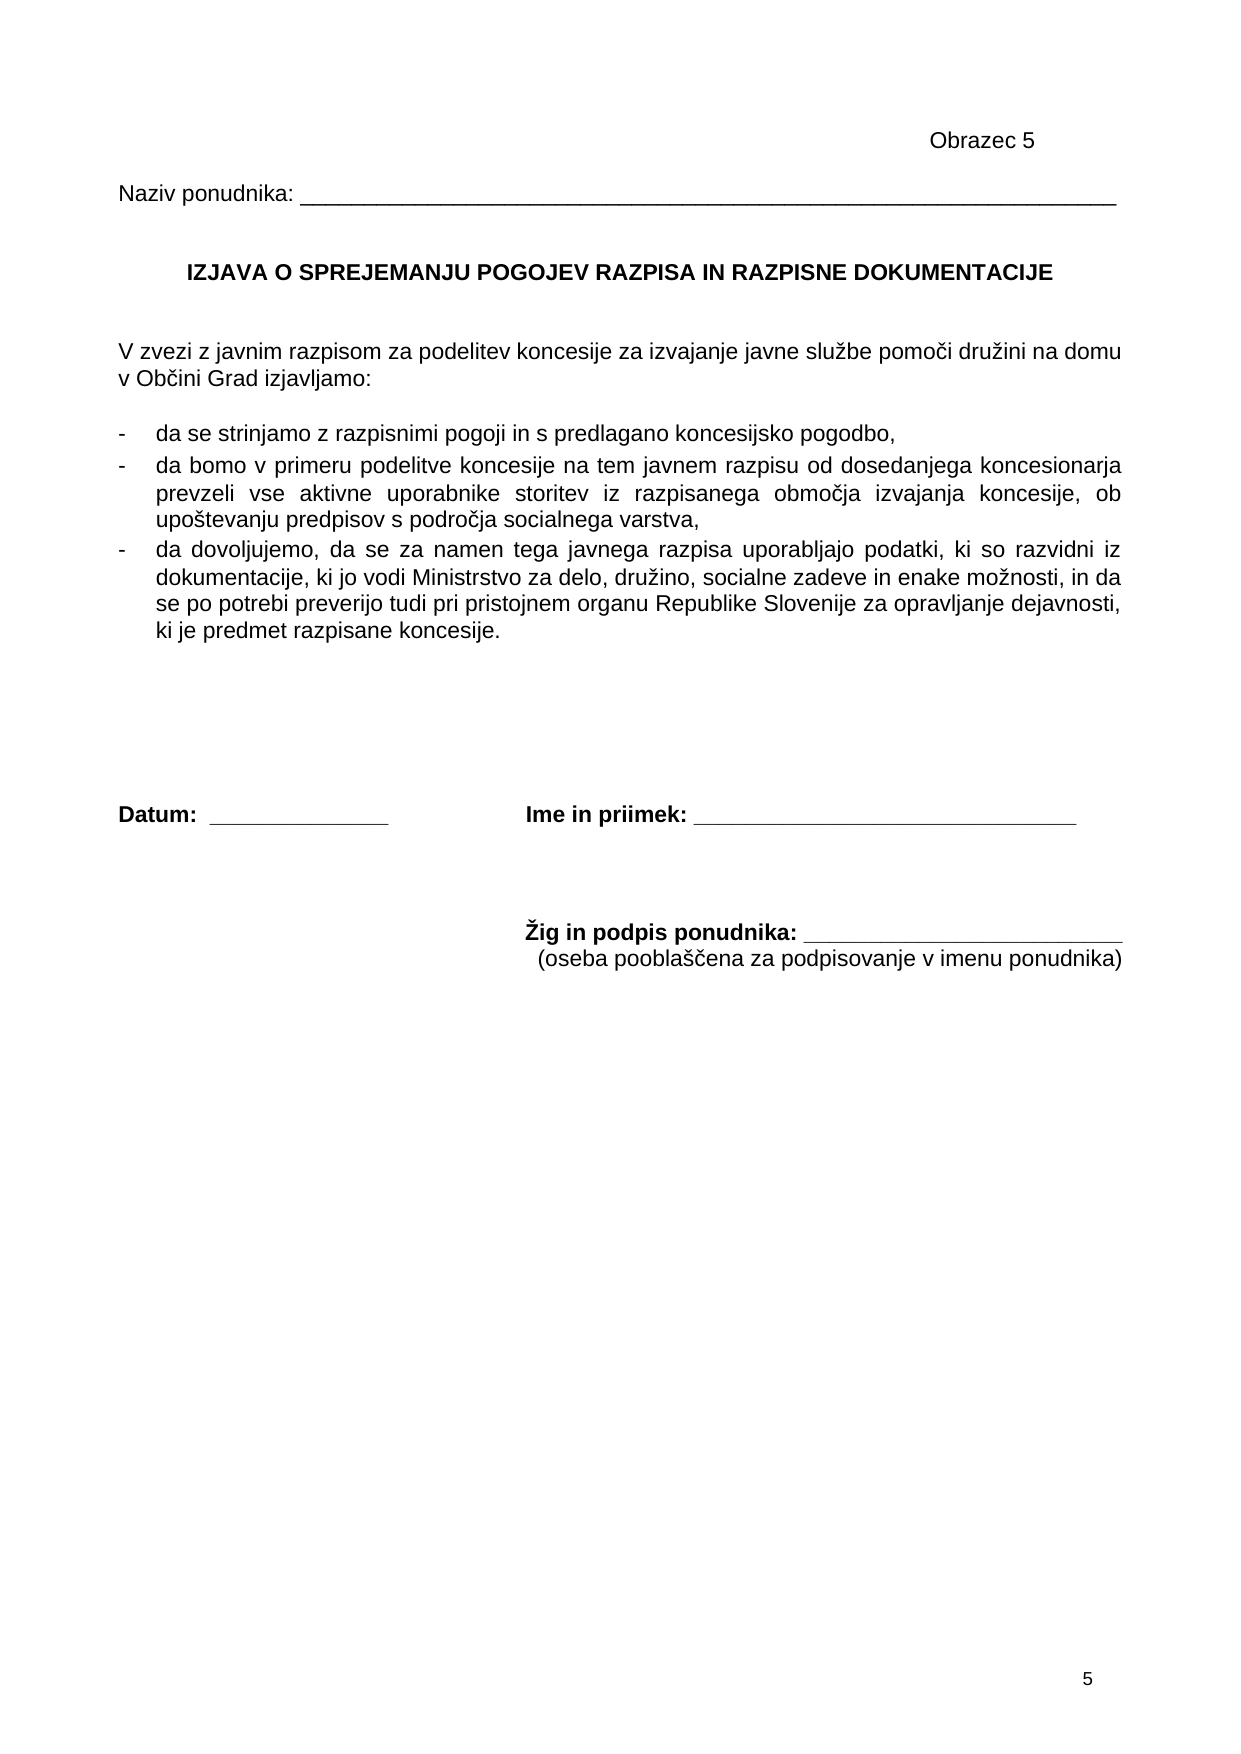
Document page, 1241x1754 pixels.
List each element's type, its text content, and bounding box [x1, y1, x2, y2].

list da dovoljujemo, da se za namen tega javnega razpisa uporabljajo podatki, ki so razvidni iz dokumentacije, ki jo vodi Ministrstvo za delo, družino, socialne zadeve in enake možnosti, in da se po potrebi preverijo tudi pri pristojnem organu Republike Slovenije za opravljanje dejavnosti, ki je predmet razpisane koncesije. [118, 533, 1122, 643]
text Žig in podpis ponudnika: _________________________ [118, 919, 1122, 945]
text (oseba pooblaščena za podpisovanje v imenu ponudnika) [118, 945, 1122, 972]
text IZJAVA O SPREJEMANJU POGOJEV RAZPISA IN RAZPISNE DOKUMENTACIJE [118, 259, 1122, 286]
list da se strinjamo z razpisnimi pogoji in s predlagano koncesijsko pogodbo, [118, 417, 1122, 449]
list da bomo v primeru podelitve koncesije na tem javnem razpisu od dosedanjega koncesionarja prevzeli vse aktivne uporabnike storitev iz razpisanega območja izvajanja koncesije, ob upoštevanju predpisov s področja socialnega varstva, [118, 449, 1122, 533]
text Datum: ______________ Ime in priimek: ______________________________ [118, 801, 1122, 827]
text Naziv ponudnika: ________________________________________________________________ [118, 180, 1124, 207]
text Obrazec 5 [856, 127, 1122, 154]
text V zvezi z javnim razpisom za podelitev koncesije za izvajanje javne službe pomoči družini na domu v Občini Grad izjavljamo: [118, 338, 1122, 391]
